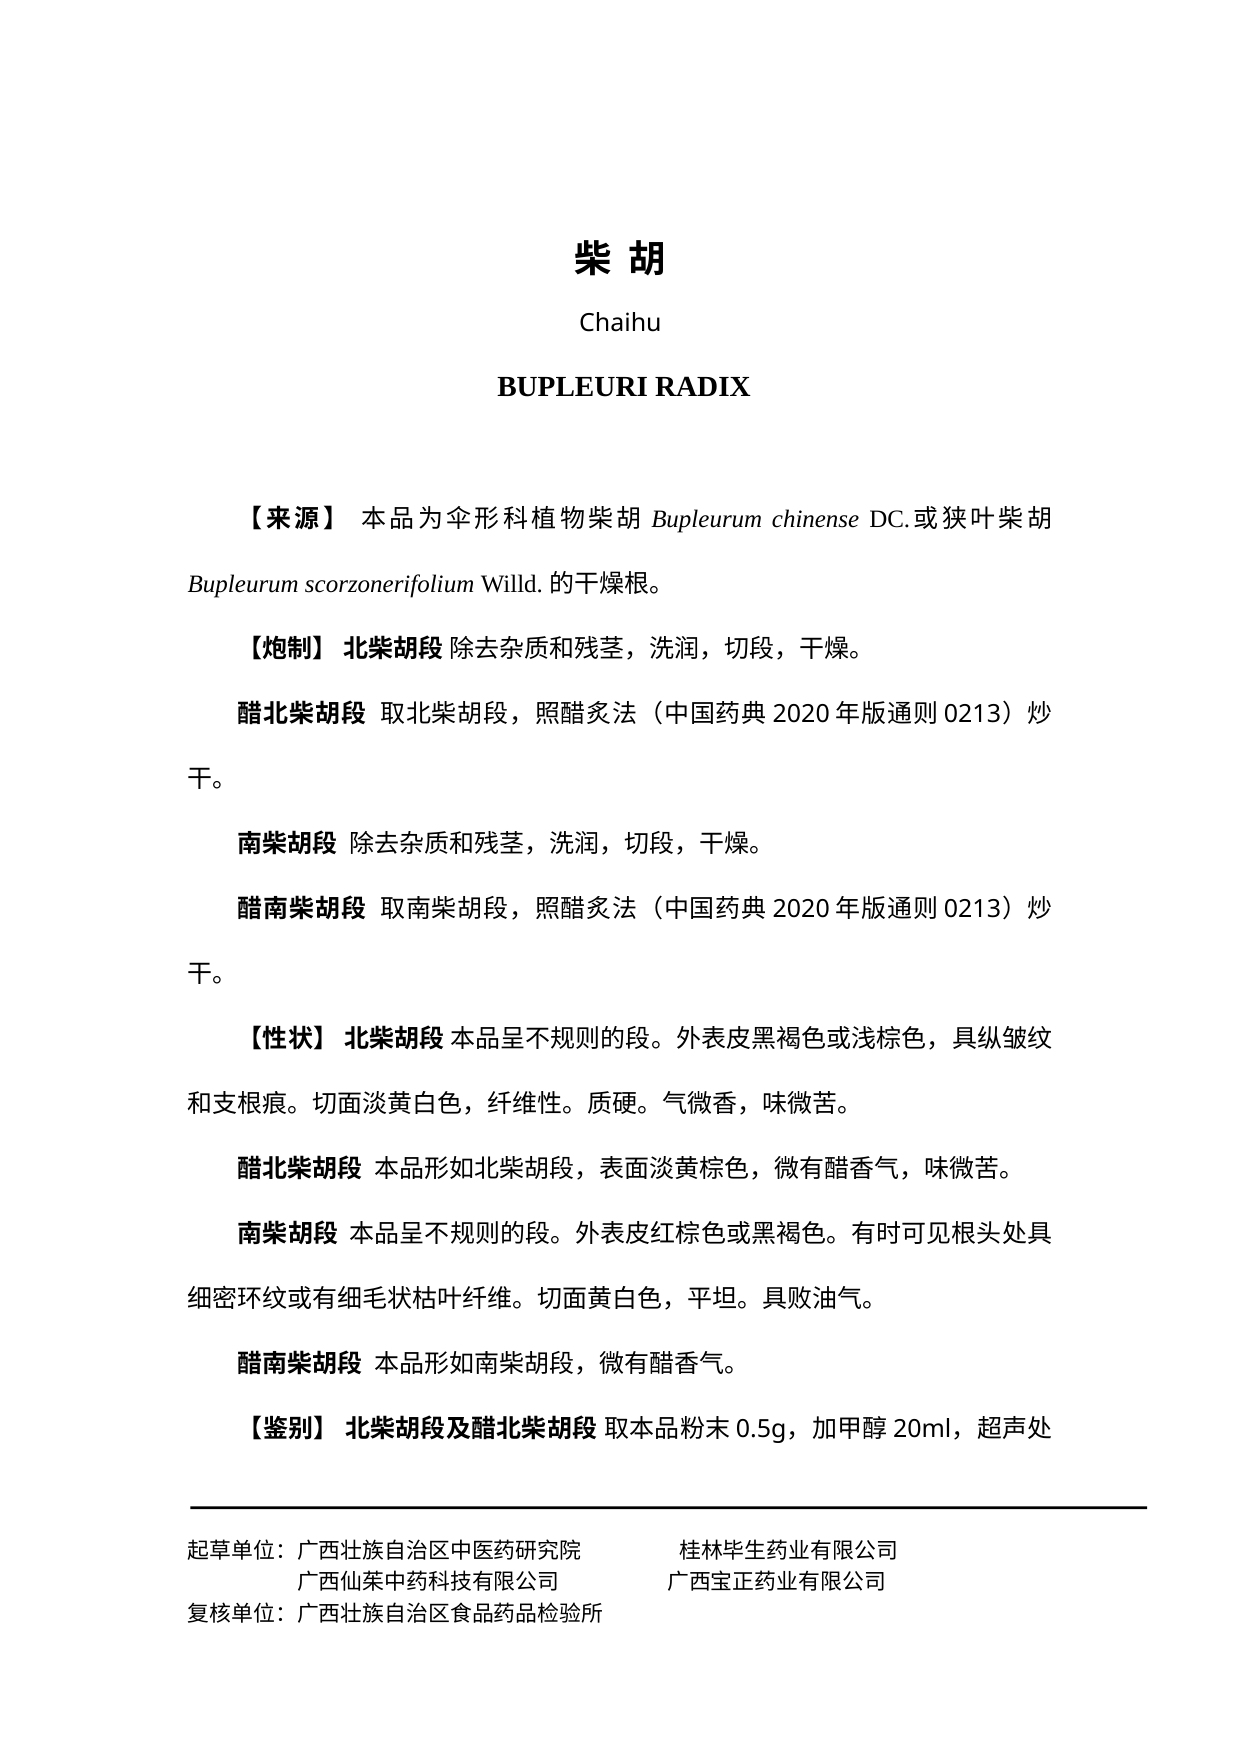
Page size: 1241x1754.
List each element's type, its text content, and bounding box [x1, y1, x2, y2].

text 【炮制】 北柴胡段 除去杂质和残茎，洗润，切段，干燥。 [187, 614, 1053, 679]
text 【来源】 本品为伞形科植物柴胡Bupleurum chinense DC.或狭叶柴胡Bupleurum scorzonerifolium Willd. 的干燥根。 [187, 484, 1053, 614]
text 醋南柴胡段 本品形如南柴胡段，微有醋香气。 [187, 1329, 1053, 1394]
text BUPLEURI RADIX [187, 354, 1053, 419]
text 醋南柴胡段 取南柴胡段，照醋炙法（中国药典2020年版通则0213）炒干。 [187, 874, 1053, 1004]
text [187, 1394, 1053, 1459]
text 醋北柴胡段 取北柴胡段，照醋炙法（中国药典2020年版通则0213）炒干。 [187, 679, 1053, 809]
text Chaihu [187, 289, 1053, 354]
text 【性状】 北柴胡段 本品呈不规则的段。外表皮黑褐色或浅棕色，具纵皱纹和支根痕。切面淡黄白色，纤维性。质硬。气微香，味微苦。 [187, 1004, 1053, 1134]
text 醋北柴胡段 本品形如北柴胡段，表面淡黄棕色，微有醋香气，味微苦。 [187, 1134, 1053, 1199]
text 南柴胡段 本品呈不规则的段。外表皮红棕色或黑褐色。有时可见根头处具细密环纹或有细毛状枯叶纤维。切面黄白色，平坦。具败油气。 [187, 1199, 1053, 1329]
text 柴 胡 [187, 224, 1053, 289]
text 南柴胡段 除去杂质和残茎，洗润，切段，干燥。 [187, 809, 1053, 874]
